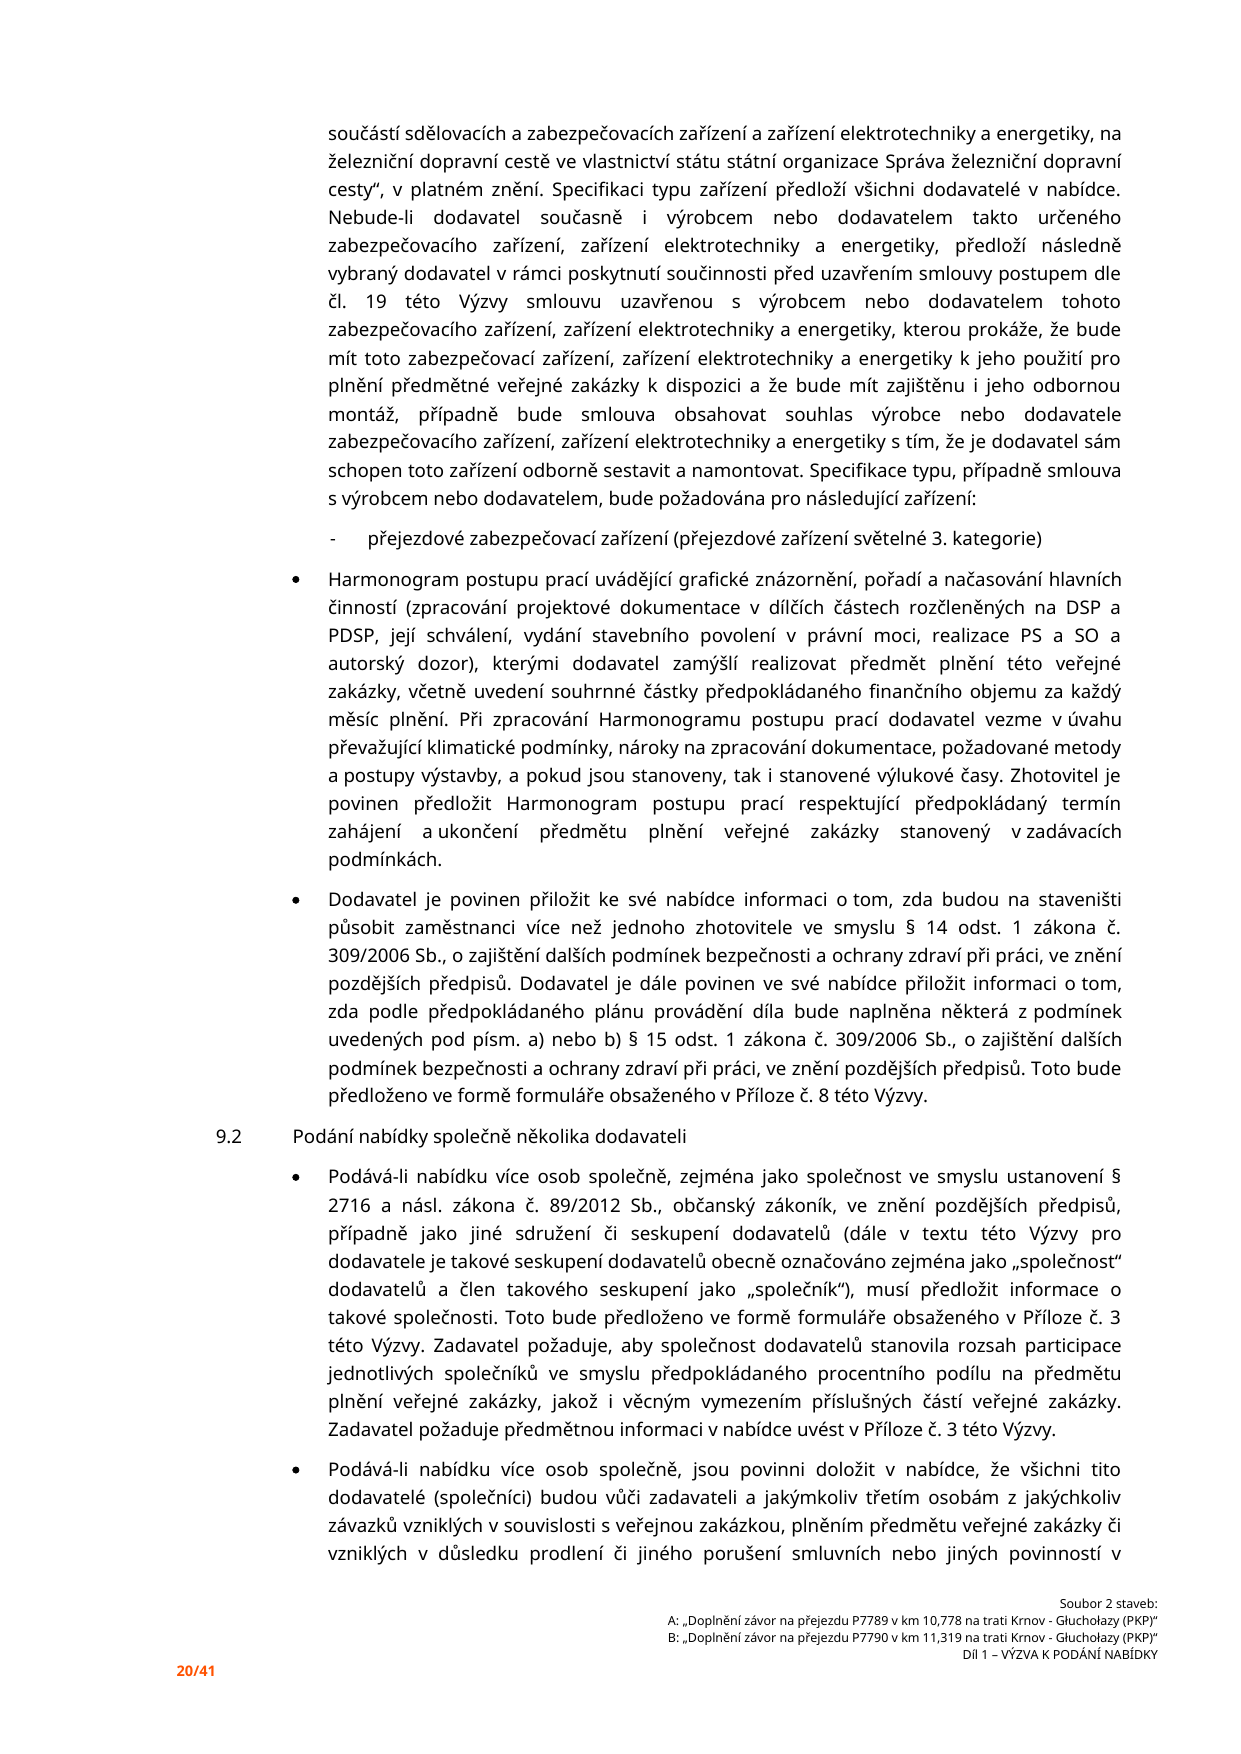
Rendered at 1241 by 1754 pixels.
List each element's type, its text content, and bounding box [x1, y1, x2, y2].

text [292, 121, 1122, 510]
text Podání nabídky společně několika dodavateli [216, 1123, 1122, 1149]
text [292, 1457, 1122, 1566]
text Dodavatel je povinen přiložit ke své nabídce informaci o tom, zda budou na staveništi působit zaměstnanci více než jednoho zhotovitele ve smyslu § 14 odst. 1 zákona č. 309/2006 Sb., o zajištění dalších podmínek bezpečnosti a ochrany zdraví při práci, ve znění pozdějších předpisů. Dodavatel je dále povinen ve své nabídce přiložit informaci o tom, zda podle předpokládaného plánu provádění díla bude naplněna některá z podmínek uvedených pod písm. a) nebo b) § 15 odst. 1 zákona č. 309/2006 Sb., o zajištění dalších podmínek bezpečnosti a ochrany zdraví při práci, ve znění pozdějších předpisů. Toto bude předloženo ve formě formuláře obsaženého v Příloze č. 8 této Výzvy. [292, 887, 1122, 1108]
text Podává-li nabídku více osob společně, zejména jako společnost ve smyslu ustanovení § 2716 a násl. zákona č. 89/2012 Sb., občanský zákoník, ve znění pozdějších předpisů, případně jako jiné sdružení či seskupení dodavatelů (dále v textu této Výzvy pro dodavatele je takové seskupení dodavatelů obecně označováno zejména jako „společnost“ dodavatelů a člen takového seskupení jako „společník“), musí předložit informace o takové společnosti. Toto bude předloženo ve formě formuláře obsaženého v Příloze č. 3 této Výzvy. Zadavatel požaduje, aby společnost dodavatelů stanovila rozsah participace jednotlivých společníků ve smyslu předpokládaného procentního podílu na předmětu plnění veřejné zakázky, jakož i věcným vymezením příslušných částí veřejné zakázky. Zadavatel požaduje předmětnou informaci v nabídce uvést v Příloze č. 3 této Výzvy. [292, 1164, 1122, 1442]
list přejezdové zabezpečovací zařízení (přejezdové zařízení světelné 3. kategorie) [330, 525, 1122, 551]
text Harmonogram postupu prací uvádějící grafické znázornění, pořadí a načasování hlavních činností (zpracování projektové dokumentace v dílčích částech rozčleněných na DSP a PDSP, její schválení, vydání stavebního povolení v právní moci, realizace PS a SO a autorský dozor), kterými dodavatel zamýšlí realizovat předmět plnění této veřejné zakázky, včetně uvedení souhrnné částky předpokládaného finančního objemu za každý měsíc plnění. Při zpracování Harmonogramu postupu prací dodavatel vezme v úvahu převažující klimatické podmínky, nároky na zpracování dokumentace, požadované metody a postupy výstavby, a pokud jsou stanoveny, tak i stanovené výlukové časy. Zhotovitel je povinen předložit Harmonogram postupu prací respektující předpokládaný termín zahájení a ukončení předmětu plnění veřejné zakázky stanovený v zadávacích podmínkách. [292, 566, 1122, 872]
